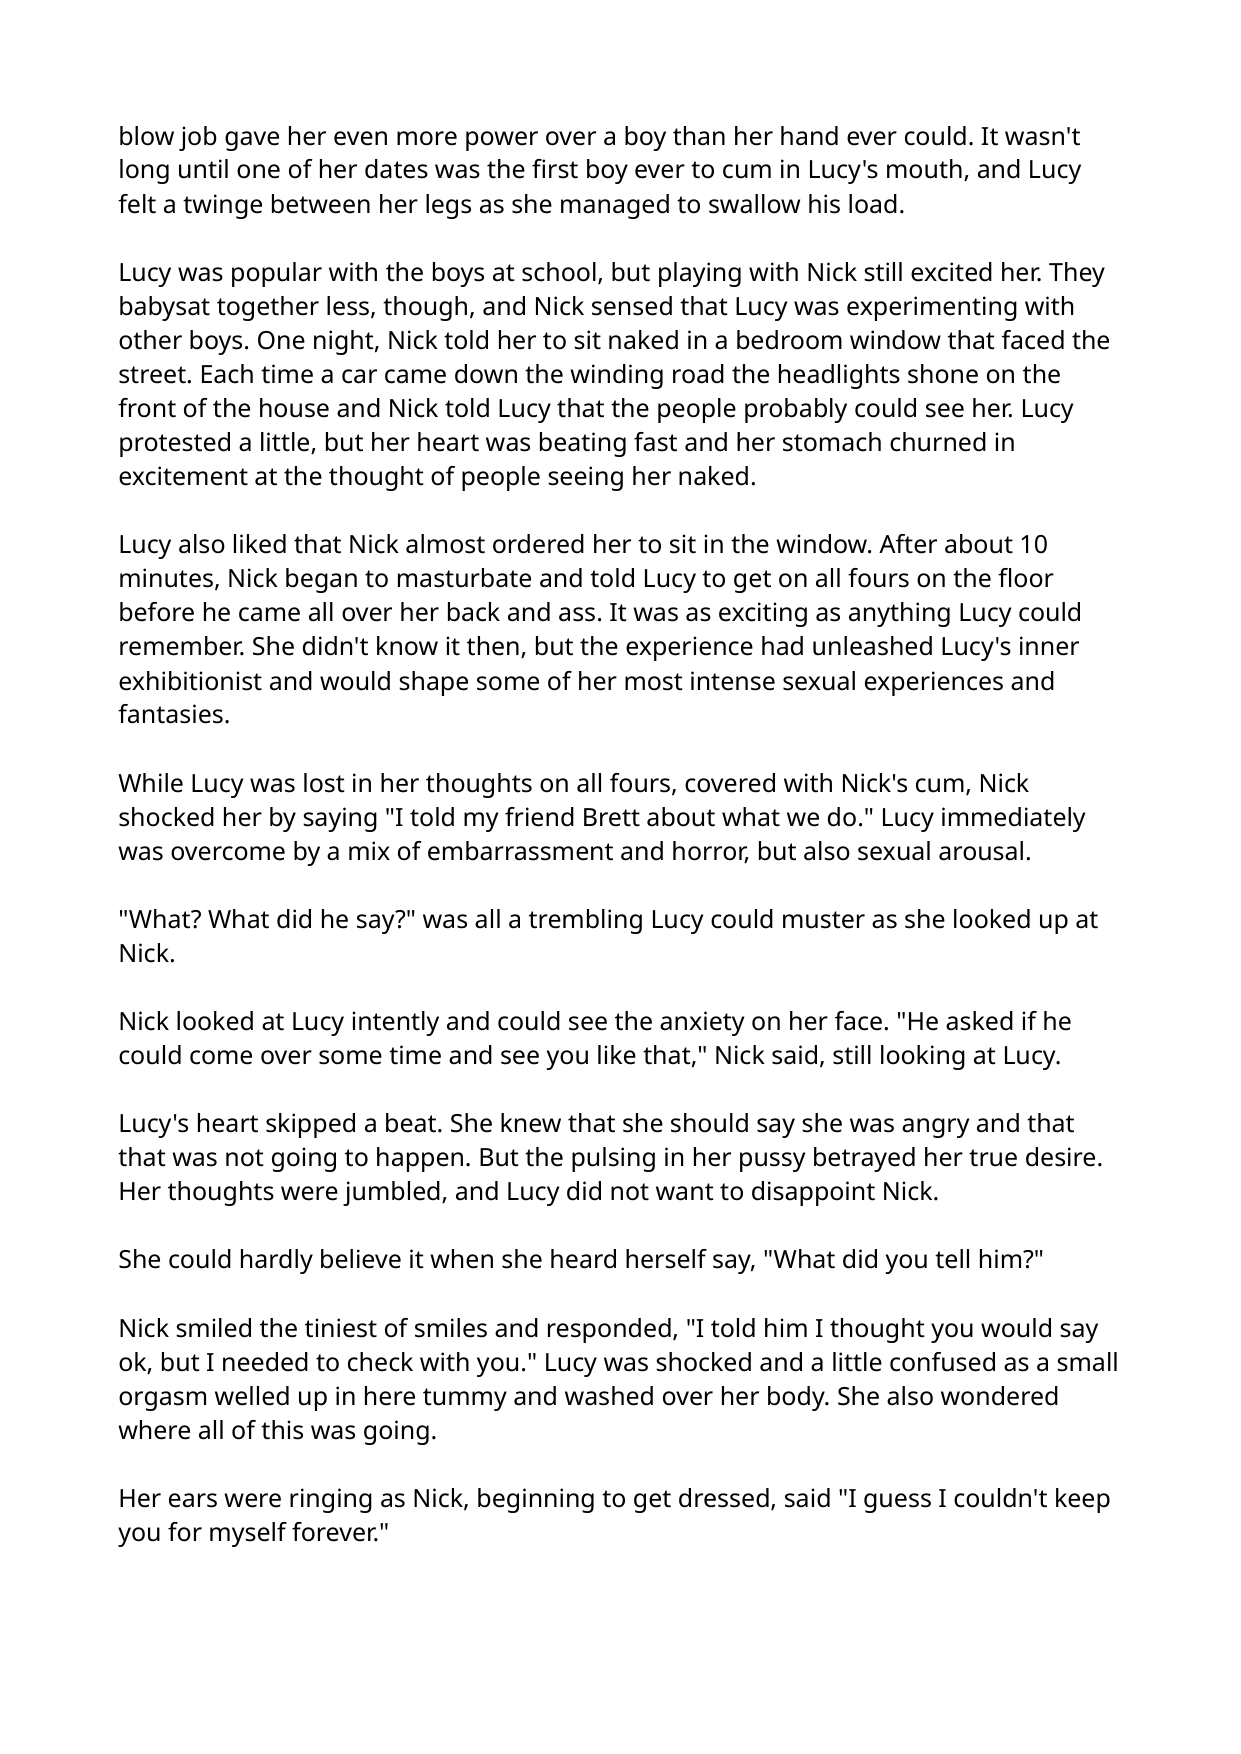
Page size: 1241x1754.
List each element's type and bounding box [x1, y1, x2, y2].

text [118, 118, 1122, 1549]
